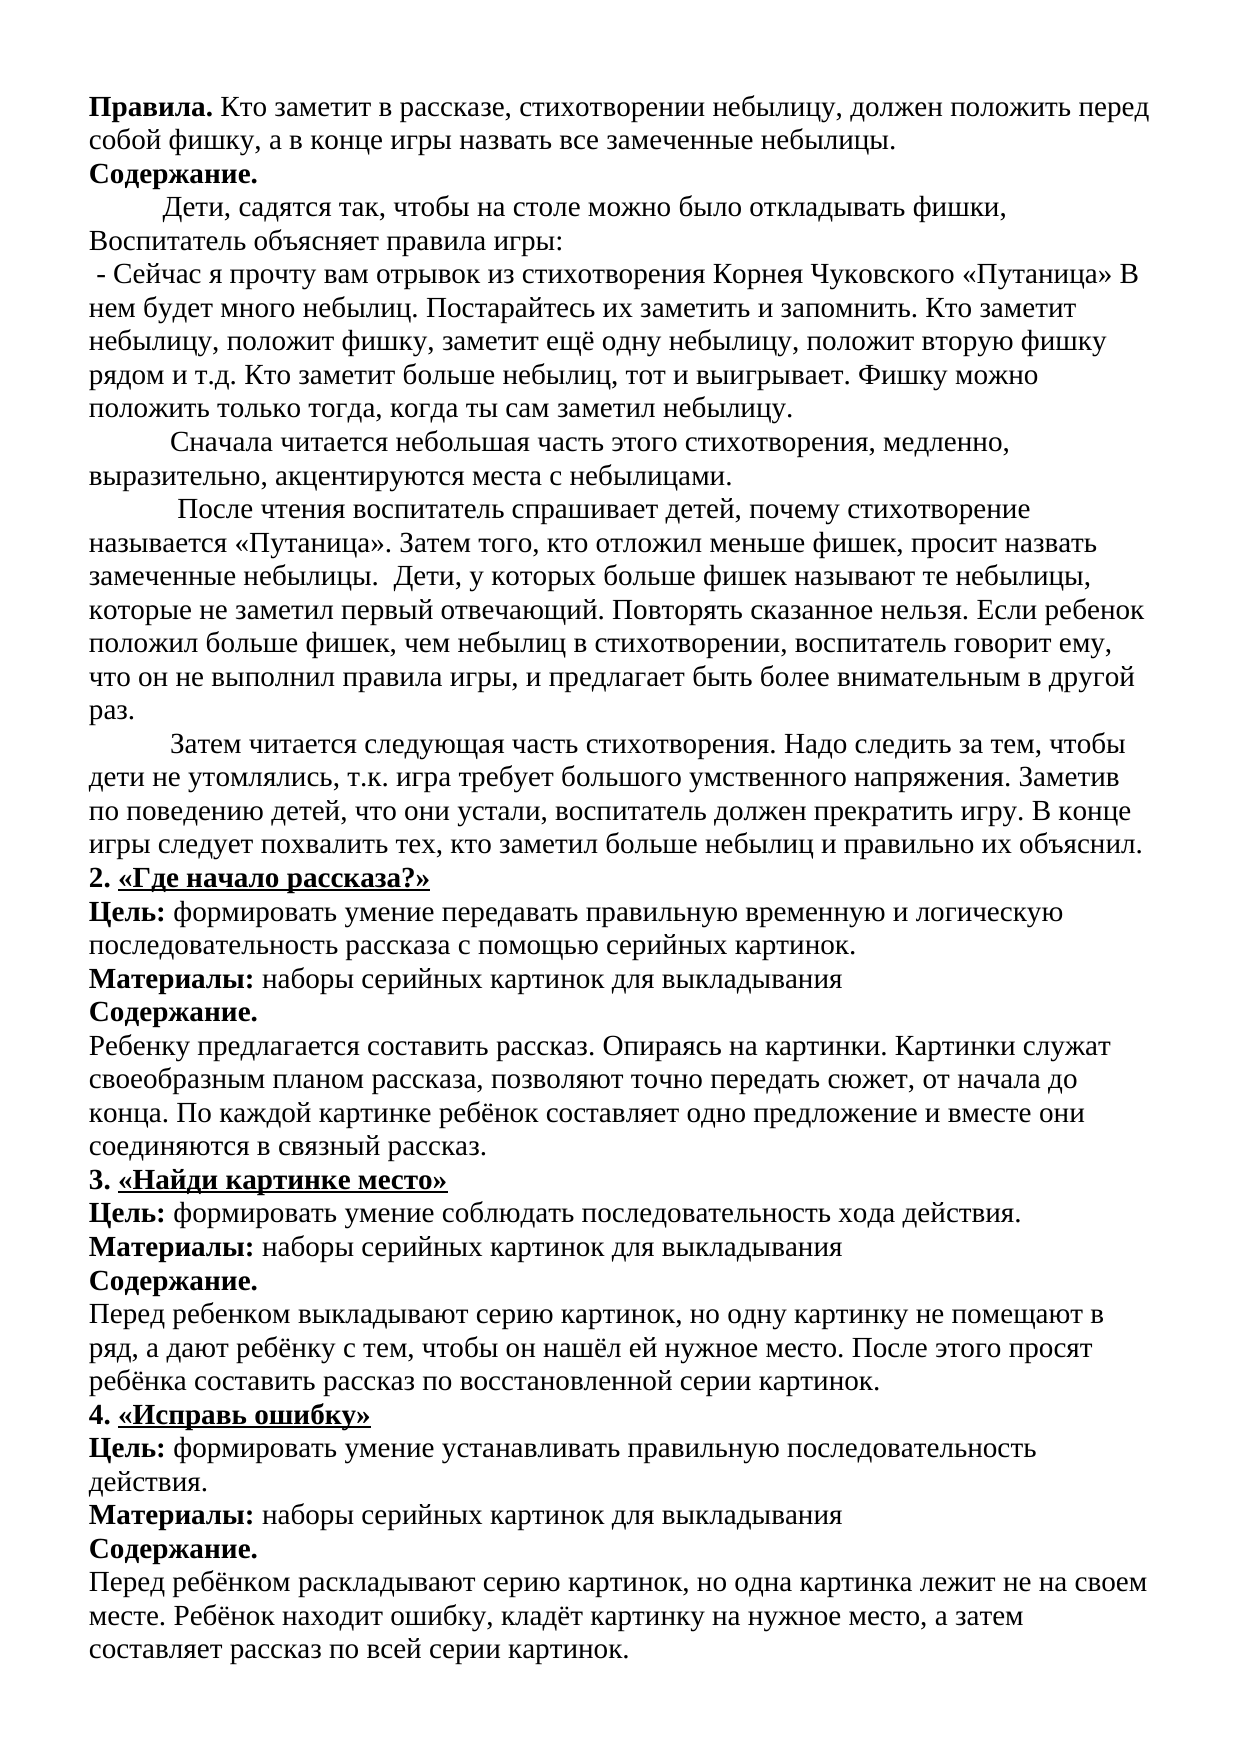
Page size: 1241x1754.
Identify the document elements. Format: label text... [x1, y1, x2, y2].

text Правила. Кто заметит в рассказе, стихотворении небылицу, должен положить перед собой фишку, а в конце игры назвать все замеченные небылицы. [89, 89, 1152, 156]
text Цель: формировать умение соблюдать последовательность хода действия. [89, 1196, 1152, 1229]
text Цель: формировать умение устанавливать правильную последовательность действия. [89, 1430, 1152, 1497]
text Ребенку предлагается составить рассказ. Опираясь на картинки. Картинки служат своеобразным планом рассказа, позволяют точно передать сюжет, от начала до конца. По каждой картинке ребёнок составляет одно предложение и вместе они соединяются в связный рассказ. [89, 1028, 1152, 1162]
text Материалы: наборы серийных картинок для выкладывания [89, 961, 1152, 994]
text Перед ребенком выкладывают серию картинок, но одну картинку не помещают в ряд, а дают ребёнку с тем, чтобы он нашёл ей нужное место. После этого просят ребёнка составить рассказ по восстановленной серии картинок. [89, 1296, 1152, 1397]
text - Сейчас я прочту вам отрывок из стихотворения Корнея Чуковского «Путаница» В нем будет много небылиц. Постарайтесь их заметить и запомнить. Кто заметит небылицу, положит фишку, заметит ещё одну небылицу, положит вторую фишку рядом и т.д. Кто заметит больше небылиц, тот и выигрывает. Фишку можно положить только тогда, когда ты сам заметил небылицу. [89, 256, 1152, 424]
text Содержание. [89, 994, 1152, 1028]
text Материалы: наборы серийных картинок для выкладывания [89, 1497, 1152, 1531]
text Сначала читается небольшая часть этого стихотворения, медленно, выразительно, акцентируются места с небылицами. [89, 424, 1152, 491]
text 4. «Исправь ошибку» [89, 1397, 1152, 1430]
text Материалы: наборы серийных картинок для выкладывания [89, 1229, 1152, 1263]
text Затем читается следующая часть стихотворения. Надо следить за тем, чтобы дети не утомлялись, т.к. игра требует большого умственного напряжения. Заметив по поведению детей, что они устали, воспитатель должен прекратить игру. В конце игры следует похвалить тех, кто заметил больше небылиц и правильно их объяснил. [89, 726, 1152, 860]
text 3. «Найди картинке место» [89, 1162, 1152, 1196]
text Содержание. [89, 1531, 1152, 1564]
text Содержание. [89, 1263, 1152, 1296]
text Дети, садятся так, чтобы на столе можно было откладывать фишки, Воспитатель объясняет правила игры: [89, 189, 1152, 256]
text Содержание. [89, 156, 1152, 189]
text 2. «Где начало рассказа?» [89, 860, 1152, 894]
text Цель: формировать умение передавать правильную временную и логическую последовательность рассказа с помощью серийных картинок. [89, 894, 1152, 961]
text После чтения воспитатель спрашивает детей, почему стихотворение называется «Путаница». Затем того, кто отложил меньше фишек, просит назвать замеченные небылицы. Дети, у которых больше фишек называют те небылицы, которые не заметил первый отвечающий. Повторять сказанное нельзя. Если ребенок положил больше фишек, чем небылиц в стихотворении, воспитатель говорит ему, что он не выполнил правила игры, и предлагает быть более внимательным в другой раз. [89, 491, 1152, 726]
text Перед ребёнком раскладывают серию картинок, но одна картинка лежит не на своем месте. Ребёнок находит ошибку, кладёт картинку на нужное место, а затем составляет рассказ по всей серии картинок. [89, 1564, 1152, 1665]
